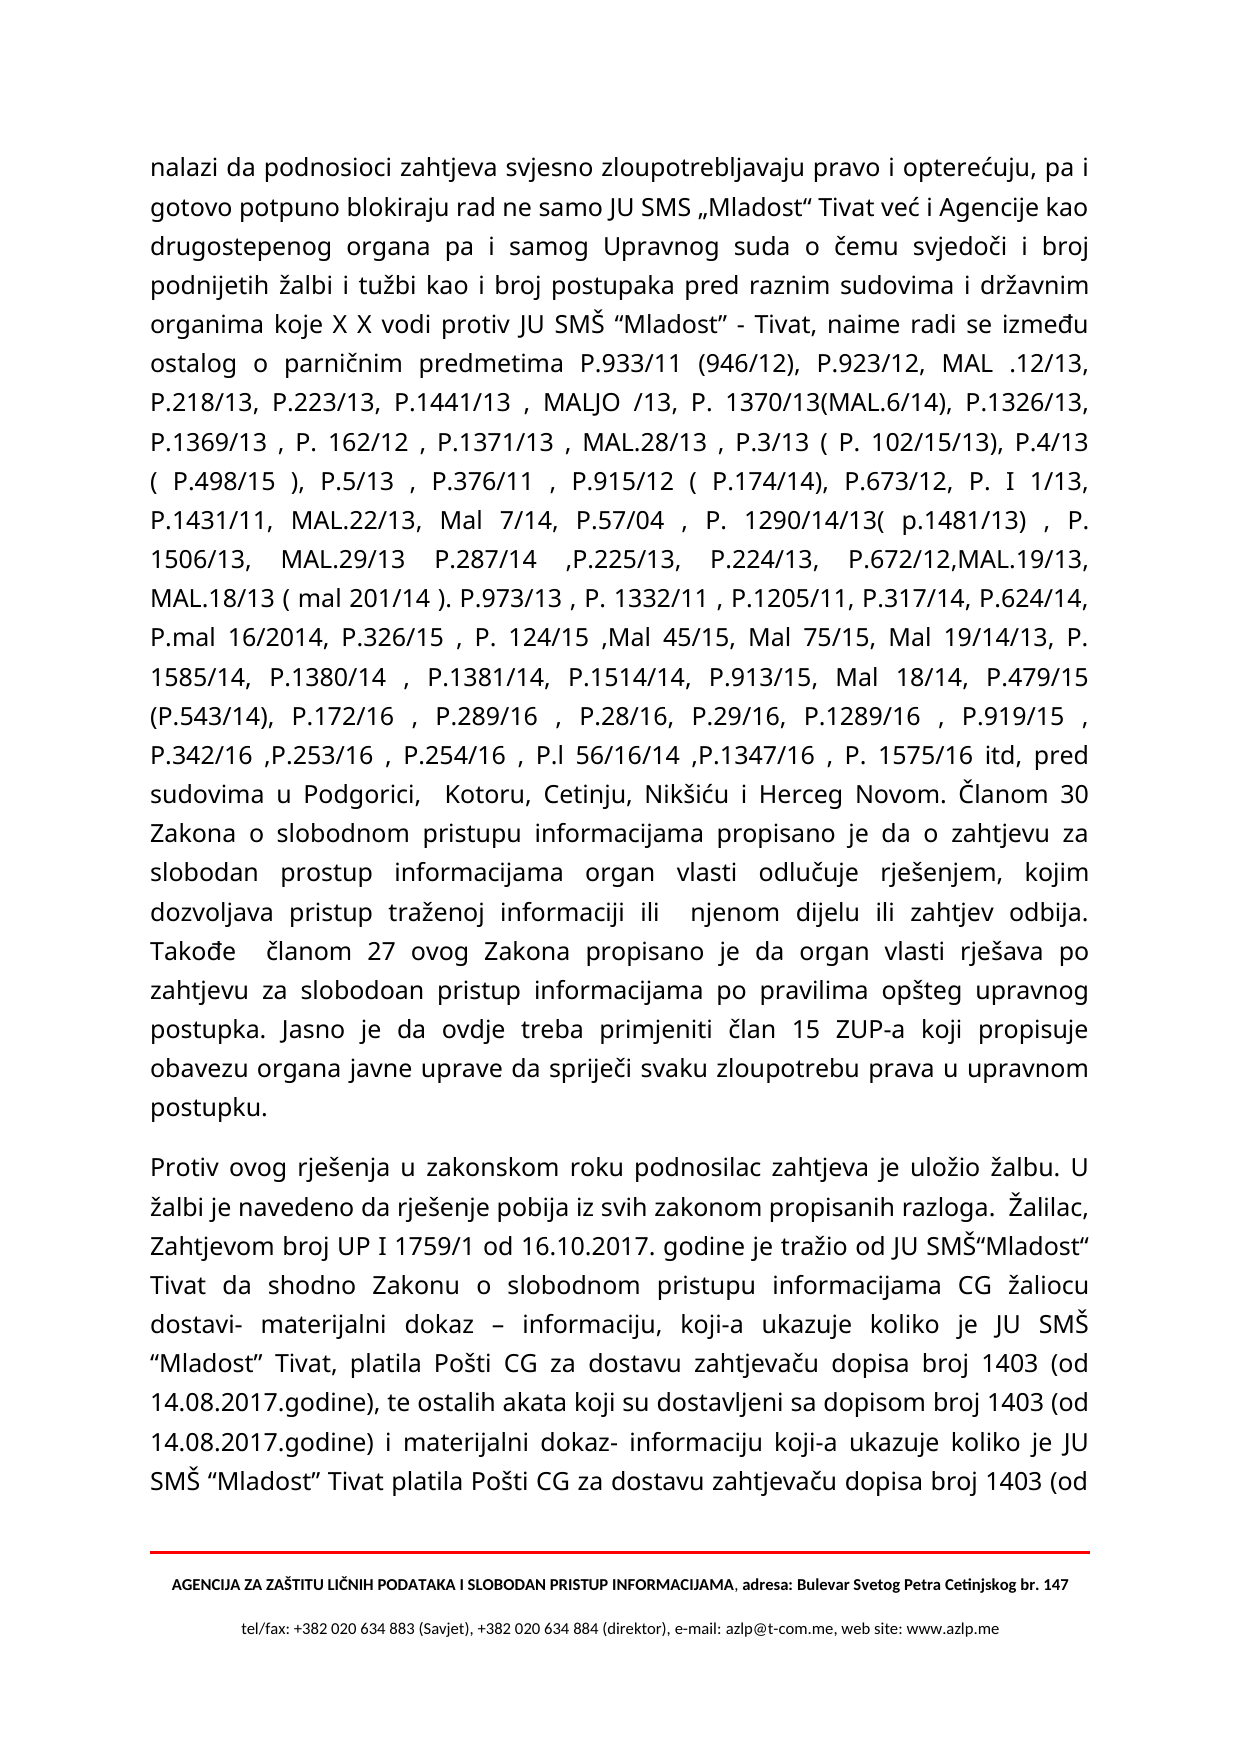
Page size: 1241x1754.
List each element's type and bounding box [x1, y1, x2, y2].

text [150, 1150, 1090, 1497]
text [150, 150, 1090, 1124]
